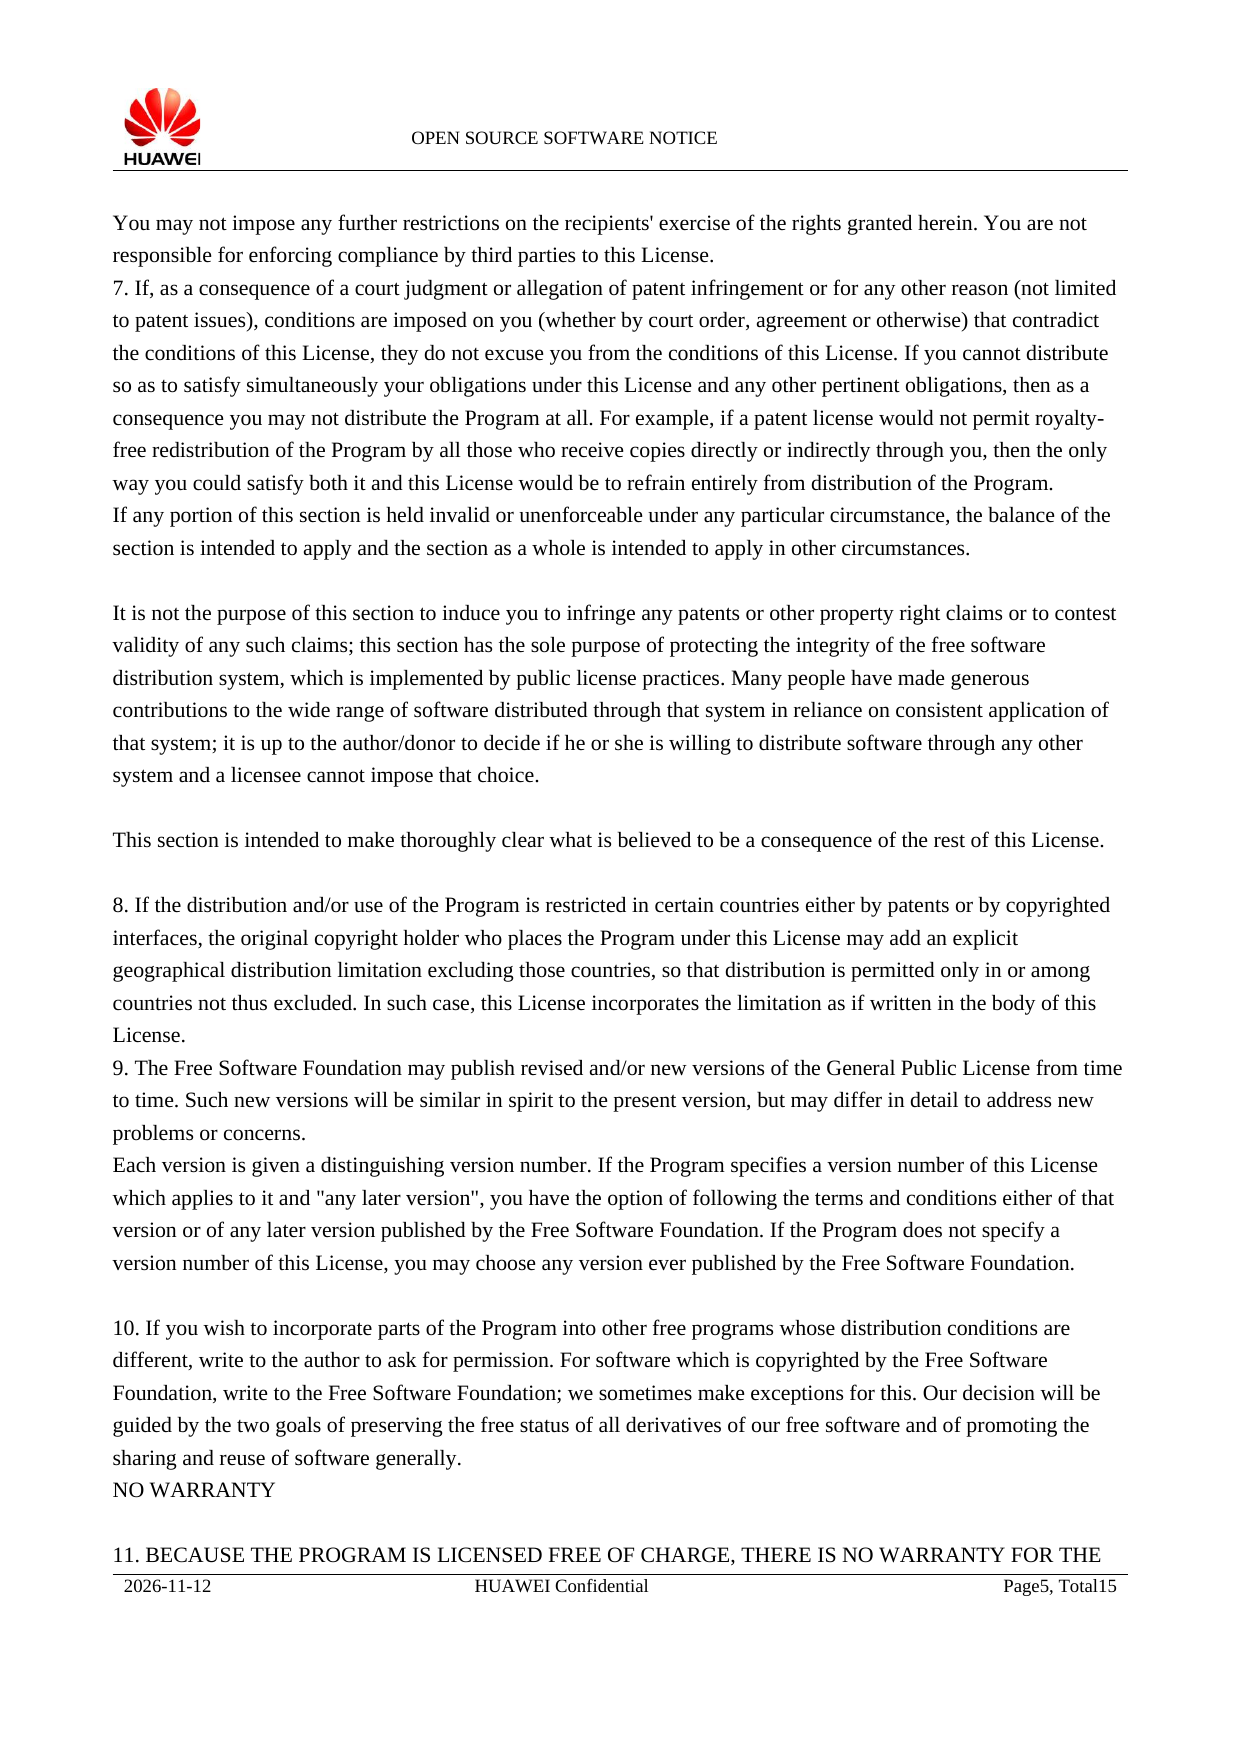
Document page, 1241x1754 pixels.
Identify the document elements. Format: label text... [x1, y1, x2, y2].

picture [124, 88, 201, 165]
